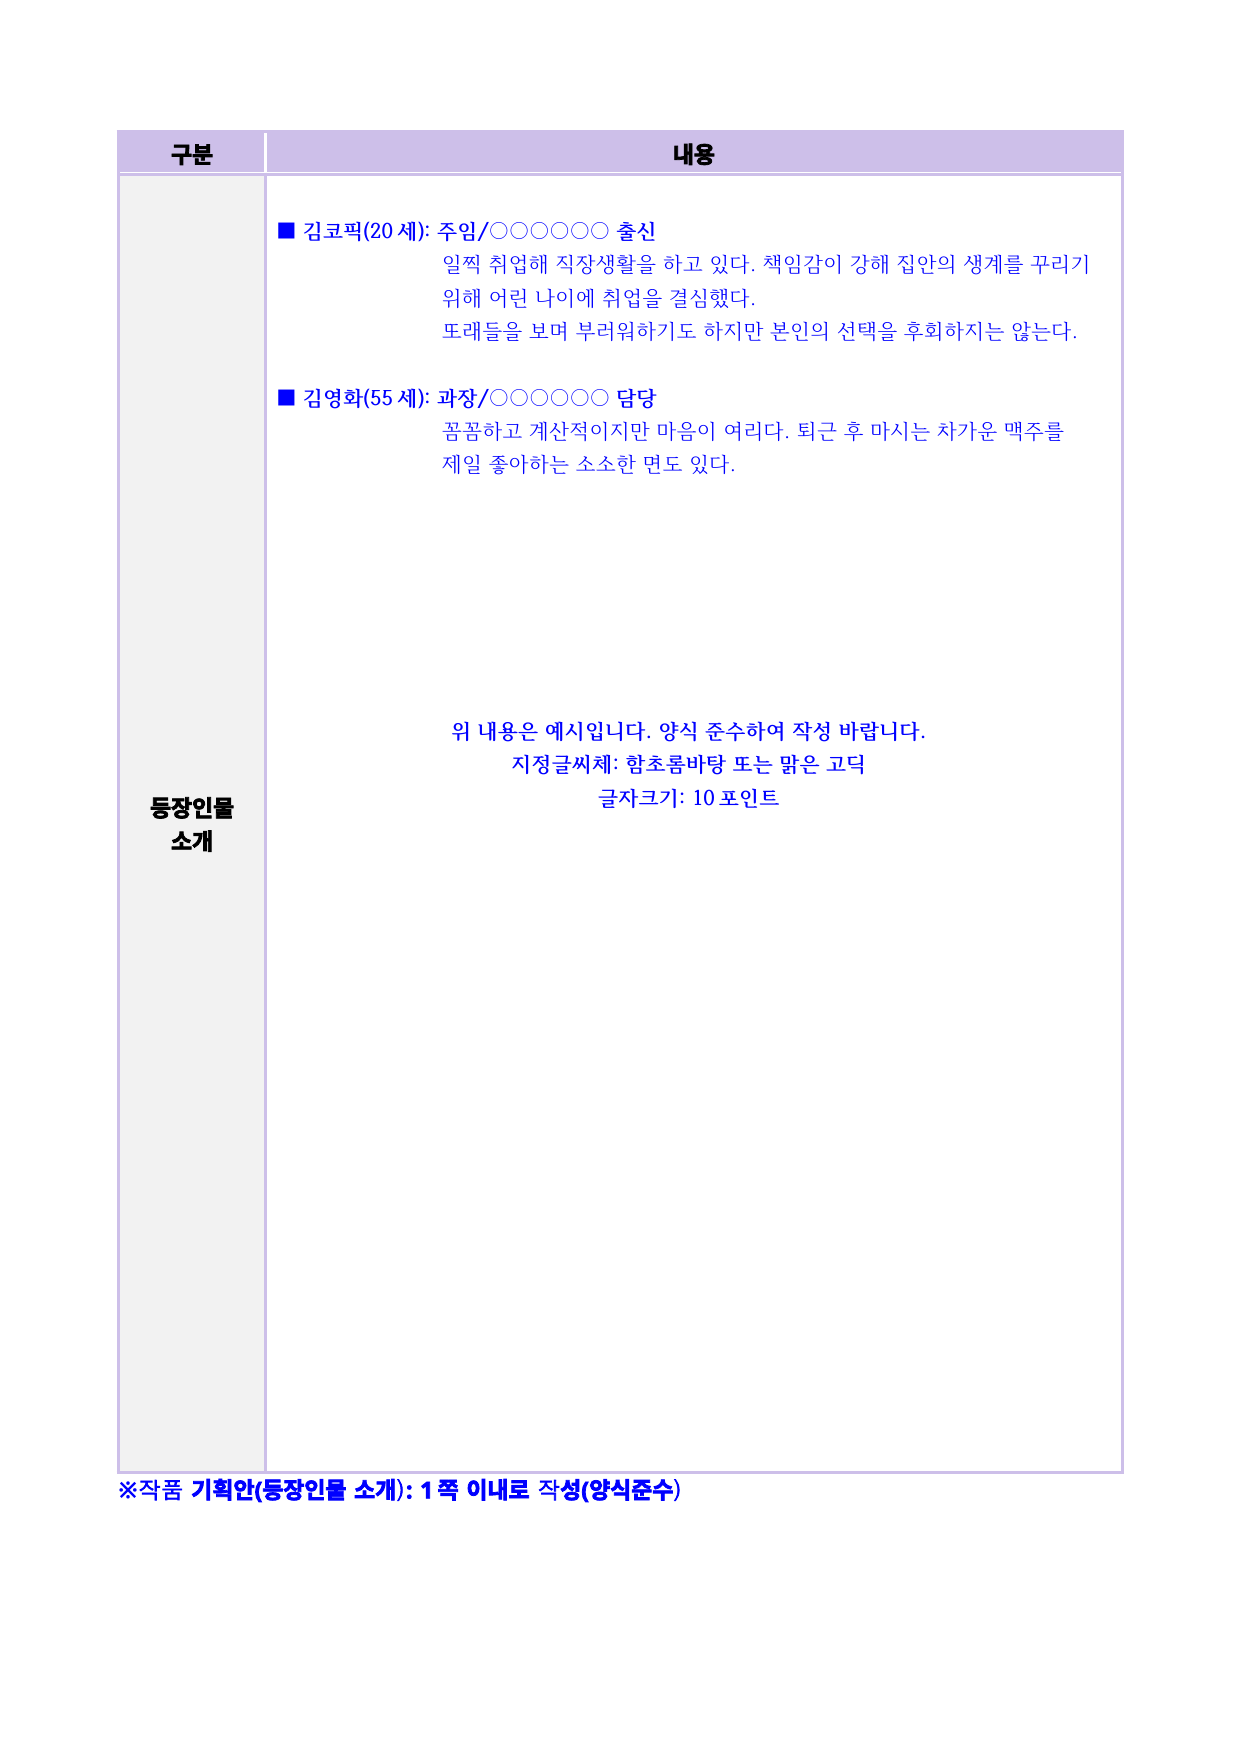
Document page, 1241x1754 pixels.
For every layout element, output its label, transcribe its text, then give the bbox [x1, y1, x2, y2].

table_cell ■ 김코픽(20세): 주임/○○○○○○ 출신 일찍 취업해 직장생활을 하고 있다. 책임감이 강해 집안의 생계를 꾸리기 위해 어린 나이에 취업을 결심했다. 또래들을 보며 부러워하기도 하지만 본인의 선택을 후회하지는 않는다. ■ 김영화(55세): 과장/○○○○○○ 담당 꼼꼼하고 계산적이지만 마음이 여리다. 퇴근 후 마시는 차가운 맥주를 제일 좋아하는 소소한 면도 있다. 위 내용은 예시입니다. 양식 준수하여 작성 바랍니다. 지정글씨체: 함초롬바탕 또는 맑은 고딕 글자크기: 10포인트 [267, 176, 1121, 1471]
text ※작품 기획안(등장인물 소개): 1쪽 이내로 작성(양식준수) [118, 1474, 1122, 1505]
table_header 구분 [120, 133, 264, 172]
table_cell 등장인물 소개 [120, 176, 264, 1471]
table_header 내용 [267, 133, 1121, 172]
